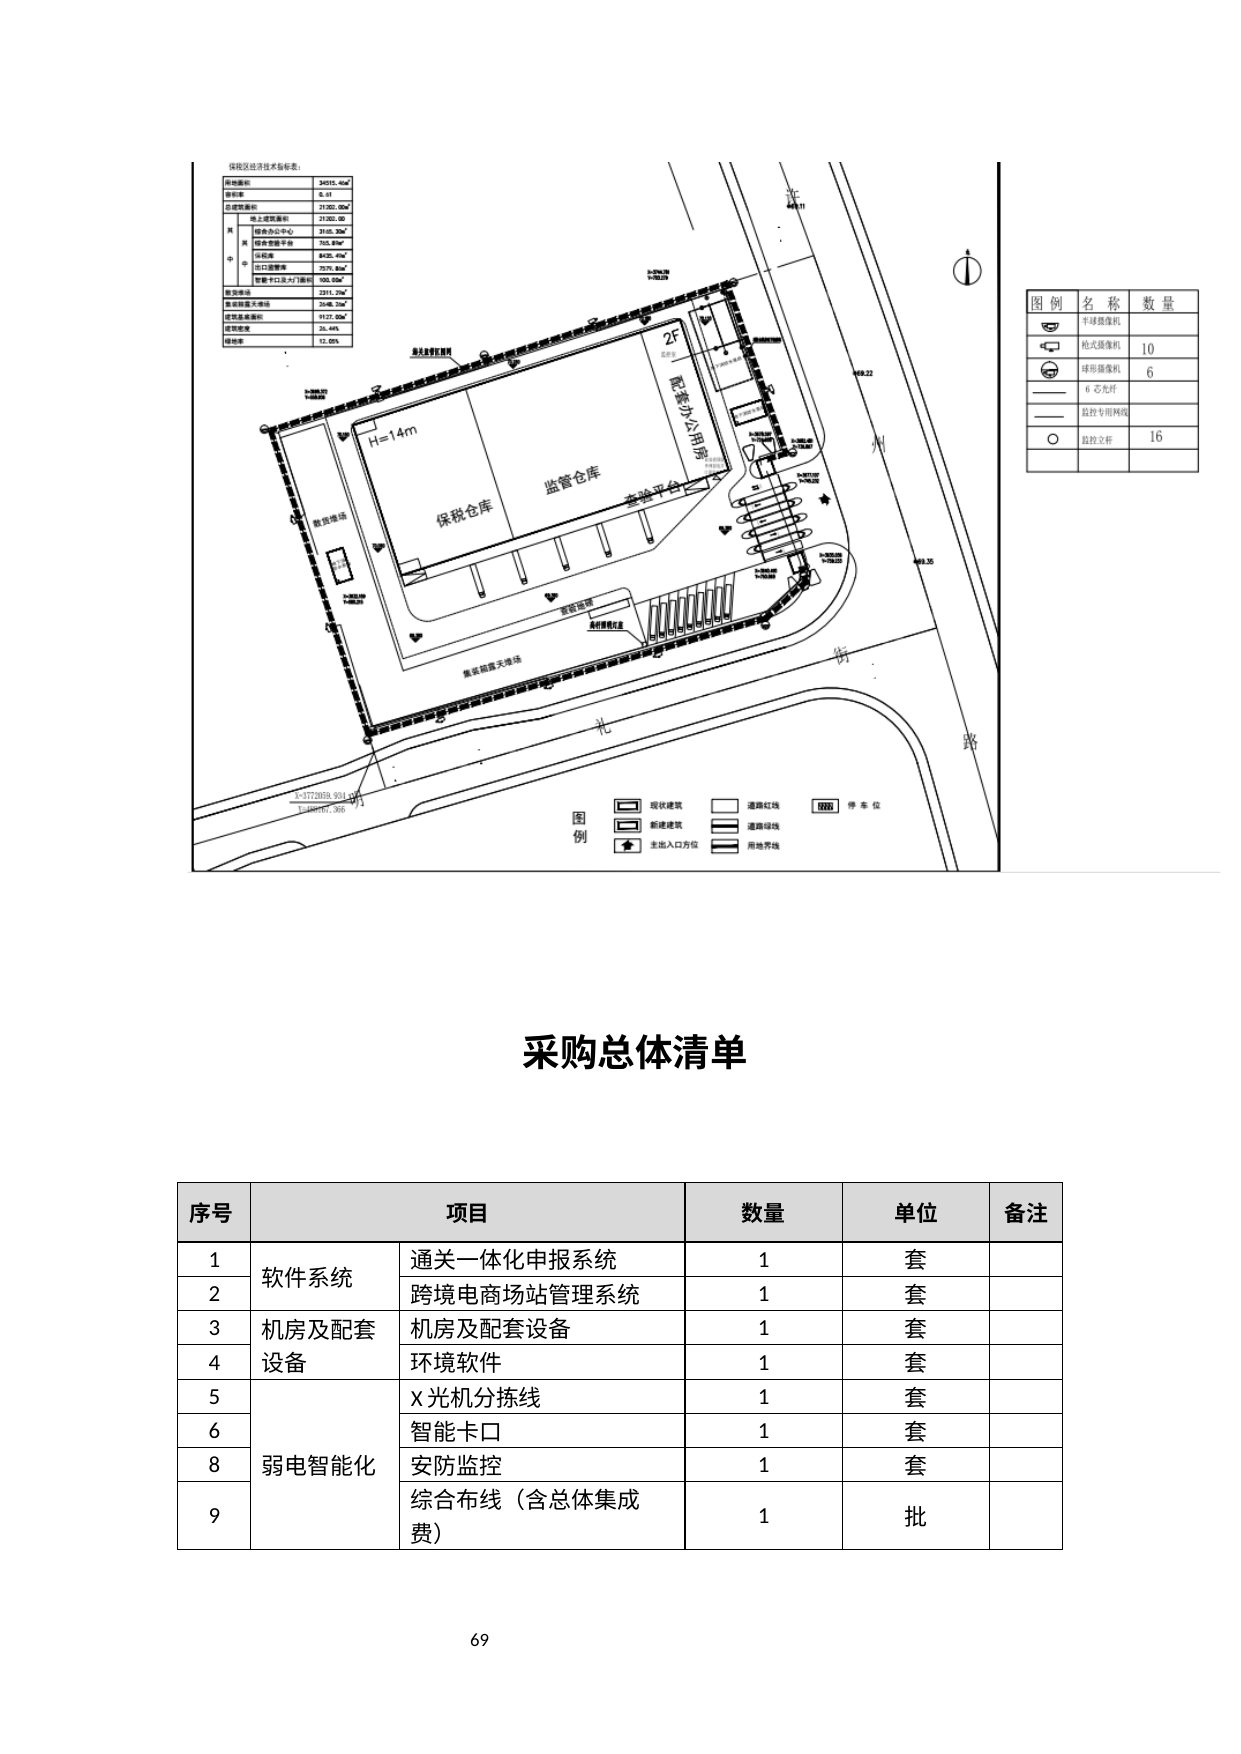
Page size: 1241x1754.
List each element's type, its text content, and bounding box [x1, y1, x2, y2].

table_cell 3 [178, 1311, 250, 1344]
table_header 备注 [990, 1183, 1062, 1241]
table_cell 通关一体化申报系统 [400, 1243, 684, 1276]
table_cell 套 [843, 1414, 989, 1447]
table_cell 机房及配套设备 [400, 1311, 684, 1344]
table_cell 1 [686, 1243, 842, 1276]
table_cell [990, 1311, 1062, 1344]
table_cell [990, 1448, 1062, 1481]
table_cell [990, 1277, 1062, 1310]
table_cell 弱电智能化 [251, 1380, 399, 1549]
table_cell 环境软件 [400, 1345, 684, 1378]
table_cell 1 [686, 1345, 842, 1378]
table_header 单位 [843, 1183, 989, 1241]
picture [187, 162, 1221, 873]
table_cell 1 [686, 1380, 842, 1413]
table_cell 1 [686, 1311, 842, 1344]
table_cell 套 [843, 1345, 989, 1378]
table_cell 套 [843, 1448, 989, 1481]
table_cell 套 [843, 1380, 989, 1413]
table_header 序号 [178, 1183, 250, 1241]
table_cell 1 [686, 1448, 842, 1481]
table_cell 安防监控 [400, 1448, 684, 1481]
table_cell 9 [178, 1482, 250, 1549]
table_cell 1 [686, 1414, 842, 1447]
table_cell [990, 1414, 1062, 1447]
table_cell 1 [686, 1277, 842, 1310]
table_cell 2 [178, 1277, 250, 1310]
table_cell 6 [178, 1414, 250, 1447]
table_cell 智能卡口 [400, 1414, 684, 1447]
table_cell 套 [843, 1311, 989, 1344]
table_cell 跨境电商场站管理系统 [400, 1277, 684, 1310]
table_cell 综合布线（含总体集成费） [400, 1482, 684, 1549]
table_cell 套 [843, 1277, 989, 1310]
table_cell 1 [686, 1482, 842, 1549]
table_header 数量 [686, 1183, 842, 1241]
table_cell 4 [178, 1345, 250, 1378]
table_cell [990, 1345, 1062, 1378]
table_cell 5 [178, 1380, 250, 1413]
table_header 项目 [251, 1183, 684, 1241]
table_cell 软件系统 [251, 1243, 399, 1310]
table_cell 机房及配套设备 [251, 1311, 399, 1378]
table_cell [990, 1482, 1062, 1549]
table_cell 批 [843, 1482, 989, 1549]
table_cell X光机分拣线 [400, 1380, 684, 1413]
table_cell 1 [178, 1243, 250, 1276]
table_cell [990, 1380, 1062, 1413]
table_cell 8 [178, 1448, 250, 1481]
table_cell 套 [843, 1243, 989, 1276]
subtitle 采购总体清单 [217, 1017, 1053, 1082]
table_cell [990, 1243, 1062, 1276]
